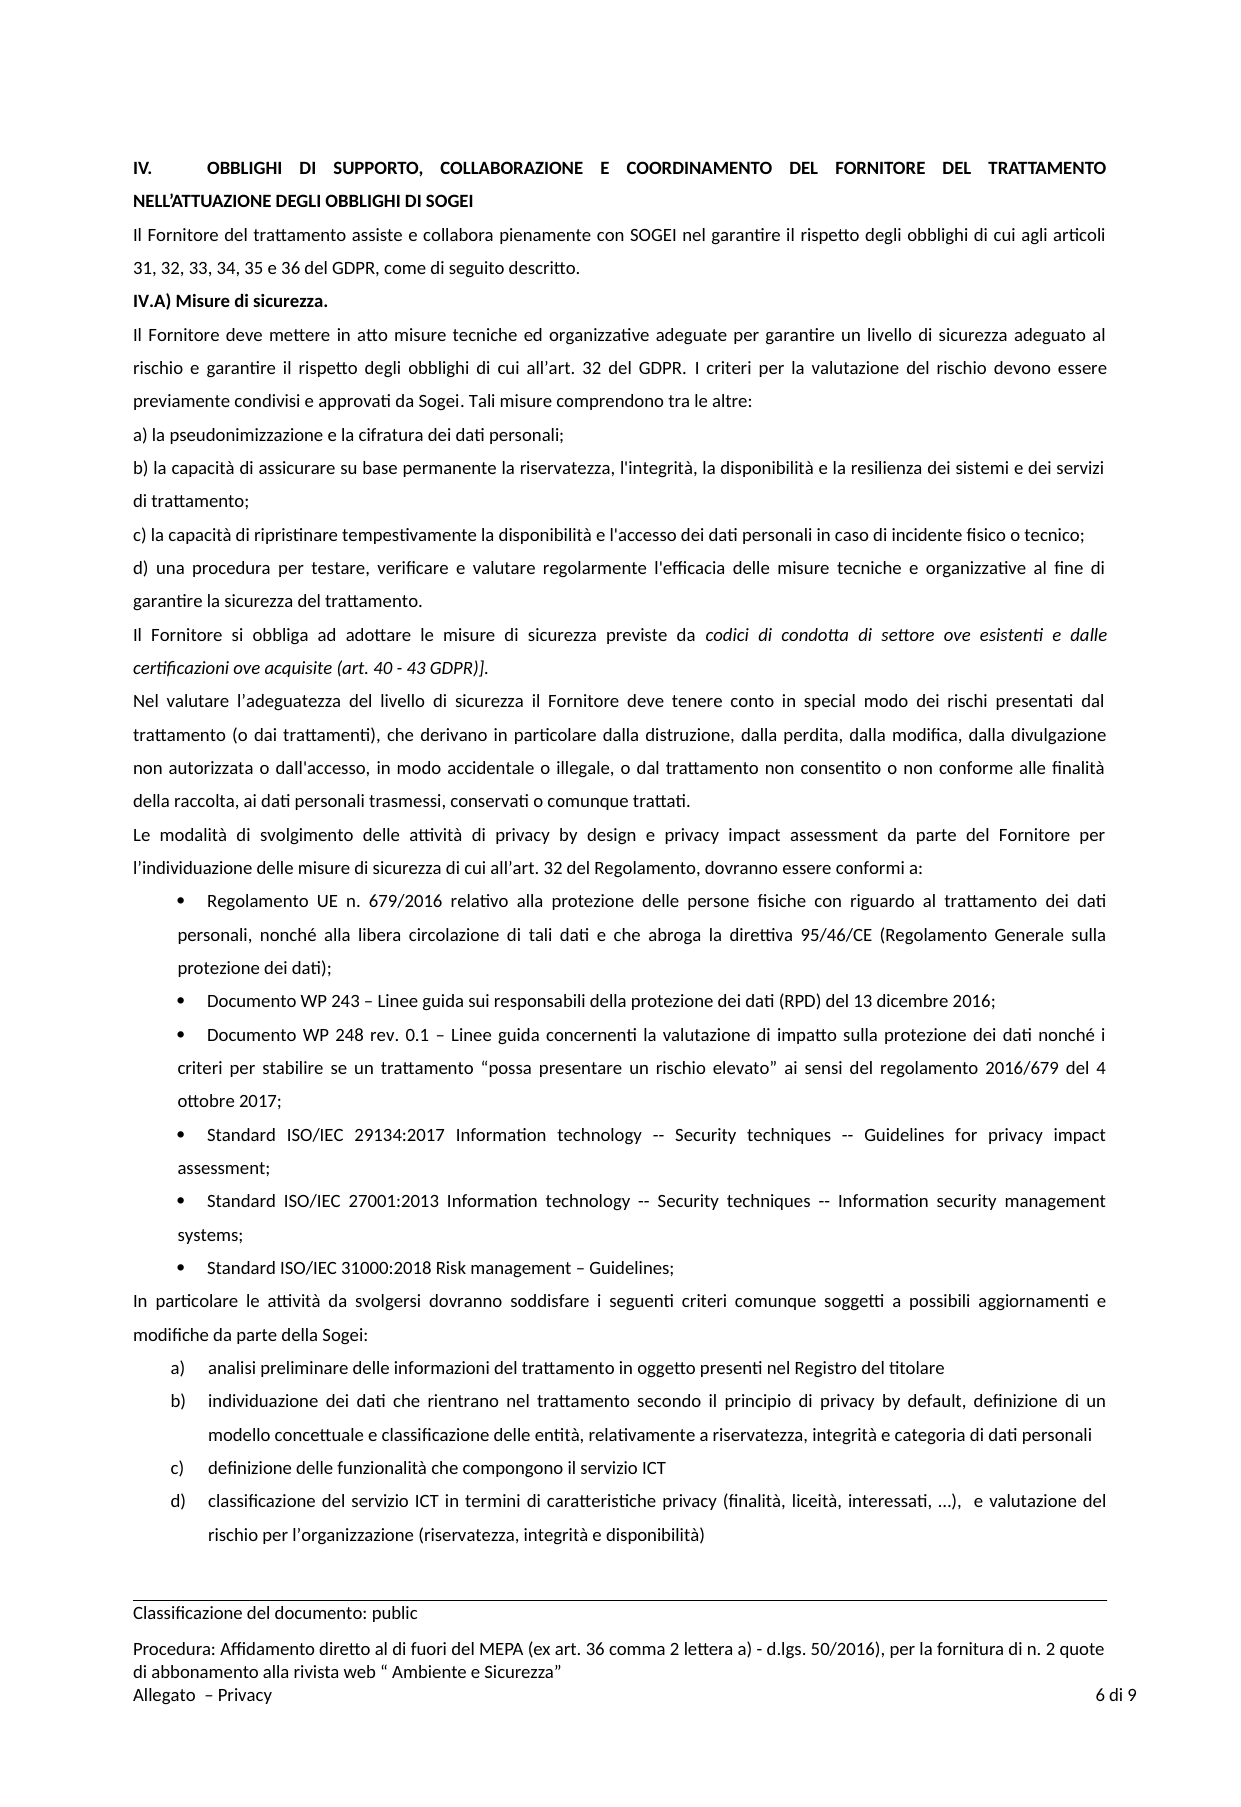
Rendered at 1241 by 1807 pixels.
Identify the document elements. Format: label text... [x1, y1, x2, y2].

text In particolare le attività da svolgersi dovranno soddisfare i seguenti criteri comunque soggetti a possibili aggiornamenti e modifiche da parte della Sogei: [133, 1281, 1107, 1348]
list individuazione dei dati che rientrano nel trattamento secondo il principio di privacy by default, definizione di un modello concettuale e classificazione delle entità, relativamente a riservatezza, integrità e categoria di dati personali [170, 1381, 1107, 1448]
text Il Fornitore deve mettere in atto misure tecniche ed organizzative adeguate per garantire un livello di sicurezza adeguato al rischio e garantire il rispetto degli obblighi di cui all’art. 32 del GDPR. I criteri per la valutazione del rischio devono essere previamente condivisi e approvati da Sogei. Tali misure comprendono tra le altre: [133, 314, 1107, 414]
list analisi preliminare delle informazioni del trattamento in oggetto presenti nel Registro del titolare [170, 1348, 1107, 1381]
list classificazione del servizio ICT in termini di caratteristiche privacy (finalità, liceità, interessati, …), e valutazione del rischio per l’organizzazione (riservatezza, integrità e disponibilità) [170, 1481, 1107, 1548]
text b) la capacità di assicurare su base permanente la riservatezza, l'integrità, la disponibilità e la resilienza dei sistemi e dei servizi di trattamento; [133, 448, 1107, 514]
text Le modalità di svolgimento delle attività di privacy by design e privacy impact assessment da parte del Fornitore per l’individuazione delle misure di sicurezza di cui all’art. 32 del Regolamento, dovranno essere conformi a: [133, 814, 1107, 881]
list Standard ISO/IEC 27001:2013 Information technology -- Security techniques -- Information security management systems; [177, 1181, 1107, 1248]
list Il Fornitore del trattamento assiste e collabora pienamente con SOGEI nel garantire il rispetto degli obblighi di cui agli articoli 31, 32, 33, 34, 35 e 36 del GDPR, come di seguito descritto. [133, 214, 1107, 281]
text Il Fornitore si obbliga ad adottare le misure di sicurezza previste da codici di condotta di settore ove esistenti e dalle certificazioni ove acquisite (art. 40 - 43 GDPR)]. [133, 614, 1107, 681]
list Documento WP 248 rev. 0.1 – Linee guida concernenti la valutazione di impatto sulla protezione dei dati nonché i criteri per stabilire se un trattamento “possa presentare un rischio elevato” ai sensi del regolamento 2016/679 del 4 ottobre 2017; [177, 1014, 1107, 1114]
text Nel valutare l’adeguatezza del livello di sicurezza il Fornitore deve tenere conto in special modo dei rischi presentati dal trattamento (o dai trattamenti), che derivano in particolare dalla distruzione, dalla perdita, dalla modifica, dalla divulgazione non autorizzata o dall'accesso, in modo accidentale o illegale, o dal trattamento non consentito o non conforme alle finalità della raccolta, ai dati personali trasmessi, conservati o comunque trattati. [133, 681, 1107, 814]
subtitle OBBLIGHI DI SUPPORTO, COLLABORAZIONE E COORDINAMENTO DEL FORNITORE DEL TRATTAMENTO NELL’ATTUAZIONE DEGLI OBBLIGHI DI SOGEI [133, 148, 1107, 214]
text c) la capacità di ripristinare tempestivamente la disponibilità e l'accesso dei dati personali in caso di incidente fisico o tecnico; [133, 514, 1107, 548]
text d) una procedura per testare, verificare e valutare regolarmente l'efficacia delle misure tecniche e organizzative al fine di garantire la sicurezza del trattamento. [133, 548, 1107, 614]
list IV.A) Misure di sicurezza. [133, 281, 1107, 314]
list Standard ISO/IEC 31000:2018 Risk management – Guidelines; [177, 1248, 1107, 1281]
list Documento WP 243 – Linee guida sui responsabili della protezione dei dati (RPD) del 13 dicembre 2016; [177, 981, 1107, 1014]
list Regolamento UE n. 679/2016 relativo alla protezione delle persone fisiche con riguardo al trattamento dei dati personali, nonché alla libera circolazione di tali dati e che abroga la direttiva 95/46/CE (Regolamento Generale sulla protezione dei dati); [177, 881, 1107, 981]
text a) la pseudonimizzazione e la cifratura dei dati personali; [133, 414, 1107, 448]
list Standard ISO/IEC 29134:2017 Information technology -- Security techniques -- Guidelines for privacy impact assessment; [177, 1114, 1107, 1181]
list definizione delle funzionalità che compongono il servizio ICT [170, 1448, 1107, 1481]
